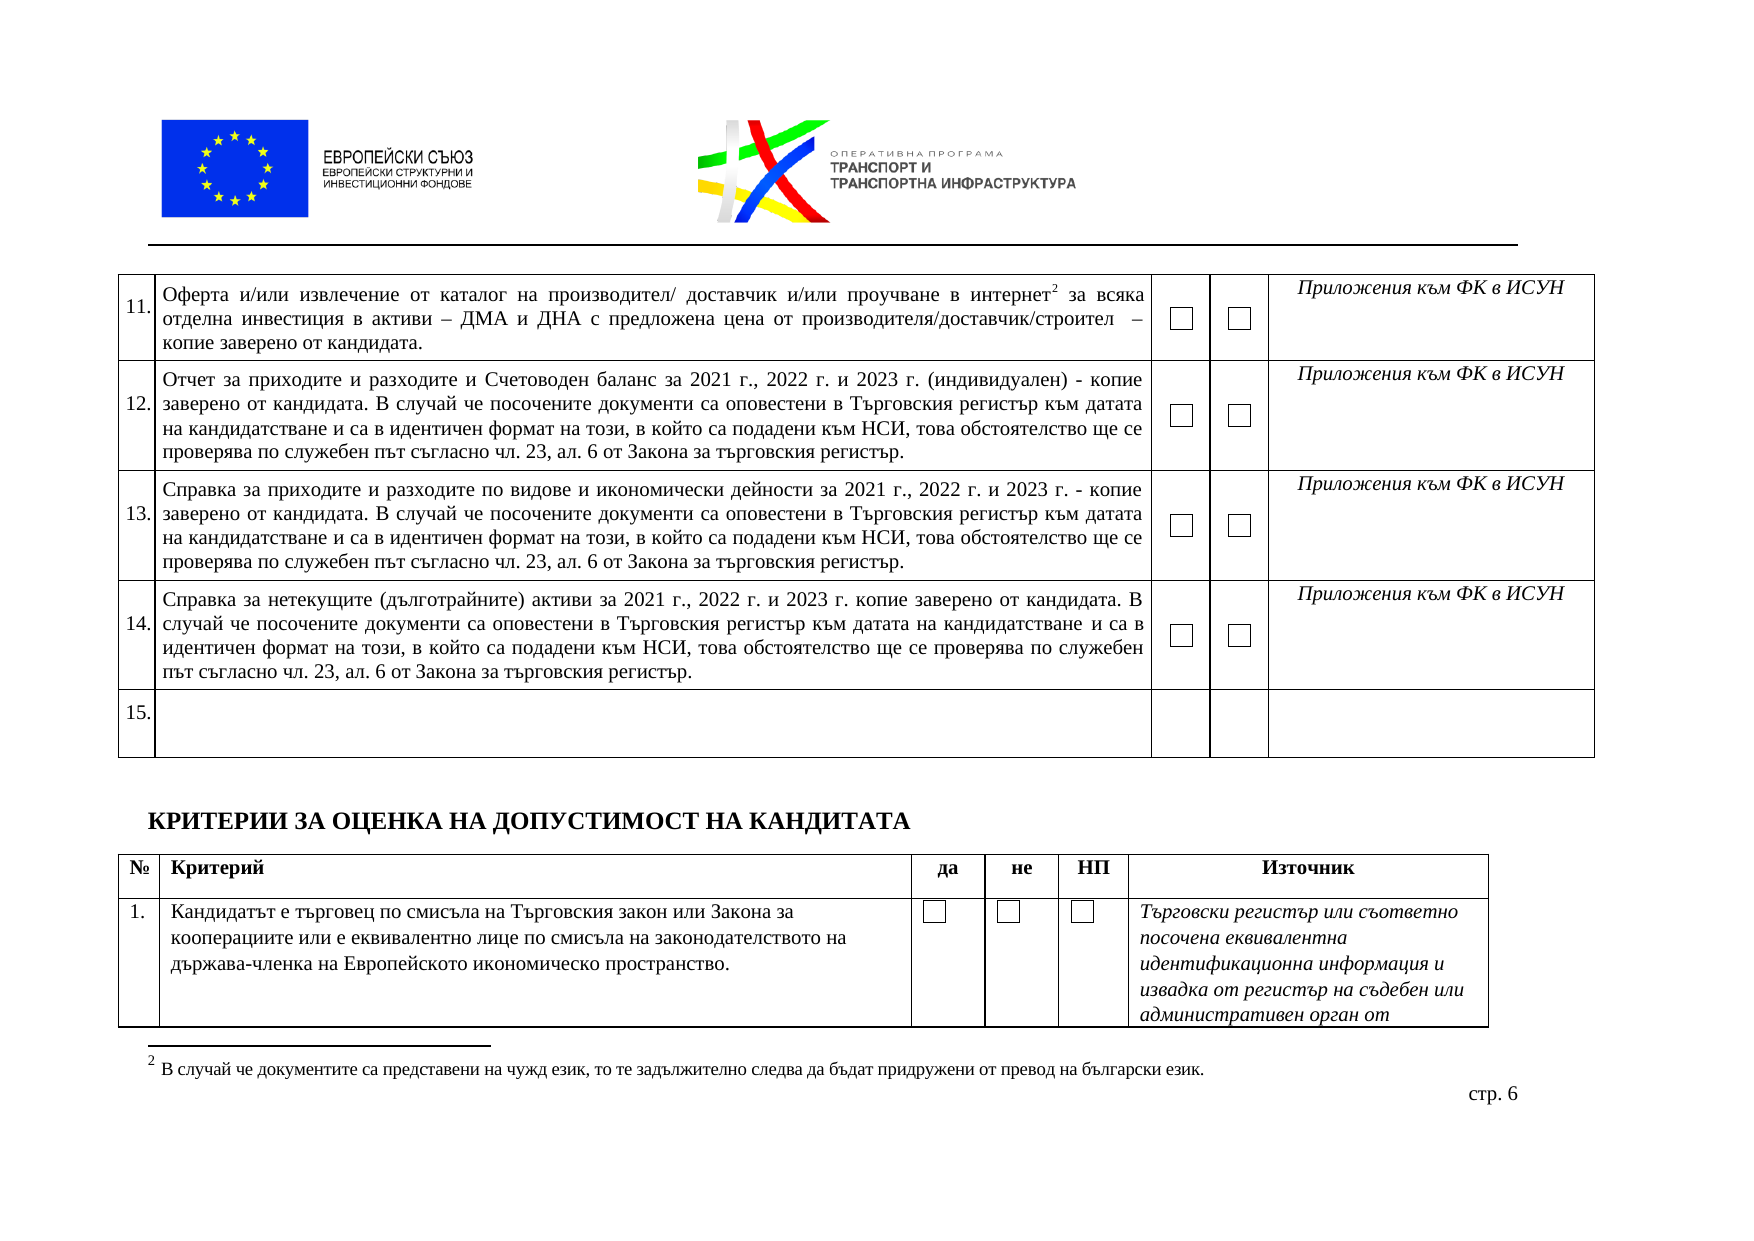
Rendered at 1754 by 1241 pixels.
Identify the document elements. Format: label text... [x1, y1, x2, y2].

table_cell [1152, 690, 1209, 757]
table_cell Справка за нетекущите (дълготрайните) активи за 2021 г., 2022 г. и 2023 г. копие заверено от кандидата. В случай че посочените документи са оповестени в Търговския регистър към датата на кандидатстване и са в идентичен формат на този, в който са подадени към НСИ, това обстоятелство ще се проверява по служебен път съгласно чл. 23, ал. 6 от Закона за търговския регистър. [156, 581, 1151, 689]
table_cell [1059, 899, 1128, 1026]
table_cell [1152, 275, 1209, 360]
table_header НП [1059, 855, 1128, 898]
table_header Критерий [160, 855, 911, 898]
table_header не [986, 855, 1058, 898]
table_cell Отчет за приходите и разходите и Счетоводен баланс за 2021 г., 2022 г. и 2023 г. (индивидуален) - копие заверено от кандидата. В случай че посочените документи са оповестени в Търговския регистър към датата на кандидатстване и са в идентичен формат на този, в който са подадени към НСИ, това обстоятелство ще се проверява по служебен път съгласно чл. 23, ал. 6 от Закона за търговския регистър. [156, 361, 1151, 470]
table_cell [1211, 361, 1268, 470]
table_cell [119, 275, 154, 360]
table_cell [1211, 275, 1268, 360]
picture [147, 104, 508, 242]
table_cell Оферта и/или извлечение от каталог на производител/ доставчик и/или проучване в интернет за всяка отделна инвестиция в активи – ДМА и ДНА с предложена цена от производителя/доставчик/строител – копие заверено от кандидата. [156, 275, 1151, 360]
table_cell [119, 581, 154, 689]
table_cell [1152, 581, 1209, 689]
table_cell [119, 361, 154, 470]
table_cell [1211, 581, 1268, 689]
table_cell [1211, 690, 1268, 757]
table_cell Приложения към ФК в ИСУН [1269, 361, 1594, 470]
table_cell 1. [119, 899, 159, 1026]
table_cell [912, 899, 984, 1026]
picture [680, 98, 1093, 242]
table_cell [1152, 361, 1209, 470]
table_header да [912, 855, 984, 898]
text КРИТЕРИИ ЗА ОЦЕНКА НА ДОПУСТИМОСТ НА КАНДИТАТА [148, 806, 1518, 834]
table_cell [1211, 471, 1268, 579]
table_cell Справка за приходите и разходите по видове и икономически дейности за 2021 г., 2022 г. и 2023 г. - копие заверено от кандидата. В случай че посочените документи са оповестени в Търговския регистър към датата на кандидатстване и са в идентичен формат на този, в който са подадени към НСИ, това обстоятелство ще се проверява по служебен път съгласно чл. 23, ал. 6 от Закона за търговския регистър. [156, 471, 1151, 579]
table_header № [119, 855, 159, 898]
table_cell Приложения към ФК в ИСУН [1269, 581, 1594, 689]
table_header Източник [1129, 855, 1488, 898]
table_cell [1152, 471, 1209, 579]
table_cell [119, 690, 154, 757]
table_cell Приложения към ФК в ИСУН [1269, 275, 1594, 360]
table_cell [986, 899, 1058, 1026]
table_cell [119, 471, 154, 579]
table_cell Приложения към ФК в ИСУН [1269, 471, 1594, 579]
table_cell [156, 690, 1151, 757]
table_cell [1269, 690, 1594, 757]
